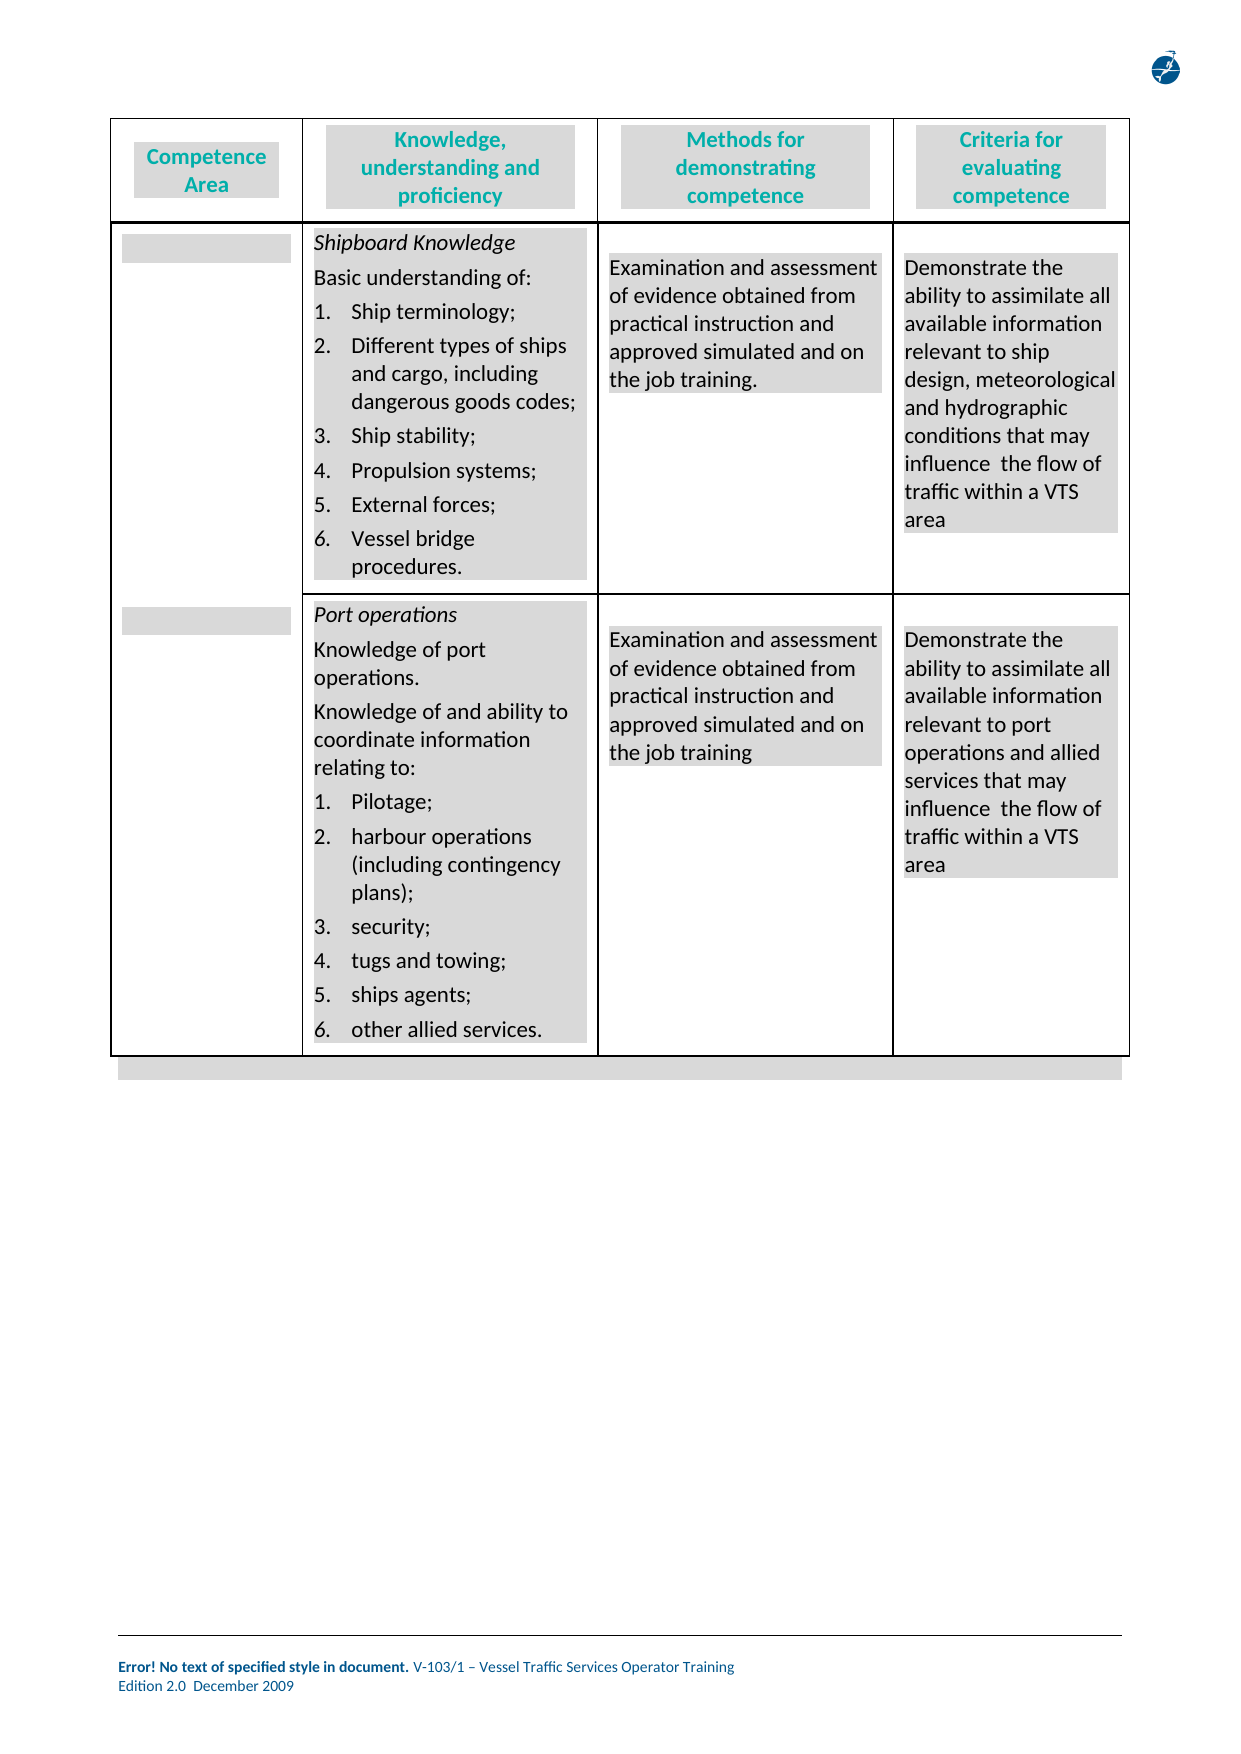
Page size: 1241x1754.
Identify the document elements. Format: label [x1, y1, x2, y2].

picture [1120, 0, 1239, 119]
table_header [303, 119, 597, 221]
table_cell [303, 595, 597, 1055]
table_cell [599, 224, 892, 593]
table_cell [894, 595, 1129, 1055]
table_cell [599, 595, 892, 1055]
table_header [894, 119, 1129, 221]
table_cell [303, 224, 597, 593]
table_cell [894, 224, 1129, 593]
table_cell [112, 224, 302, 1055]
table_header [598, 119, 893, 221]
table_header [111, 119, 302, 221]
